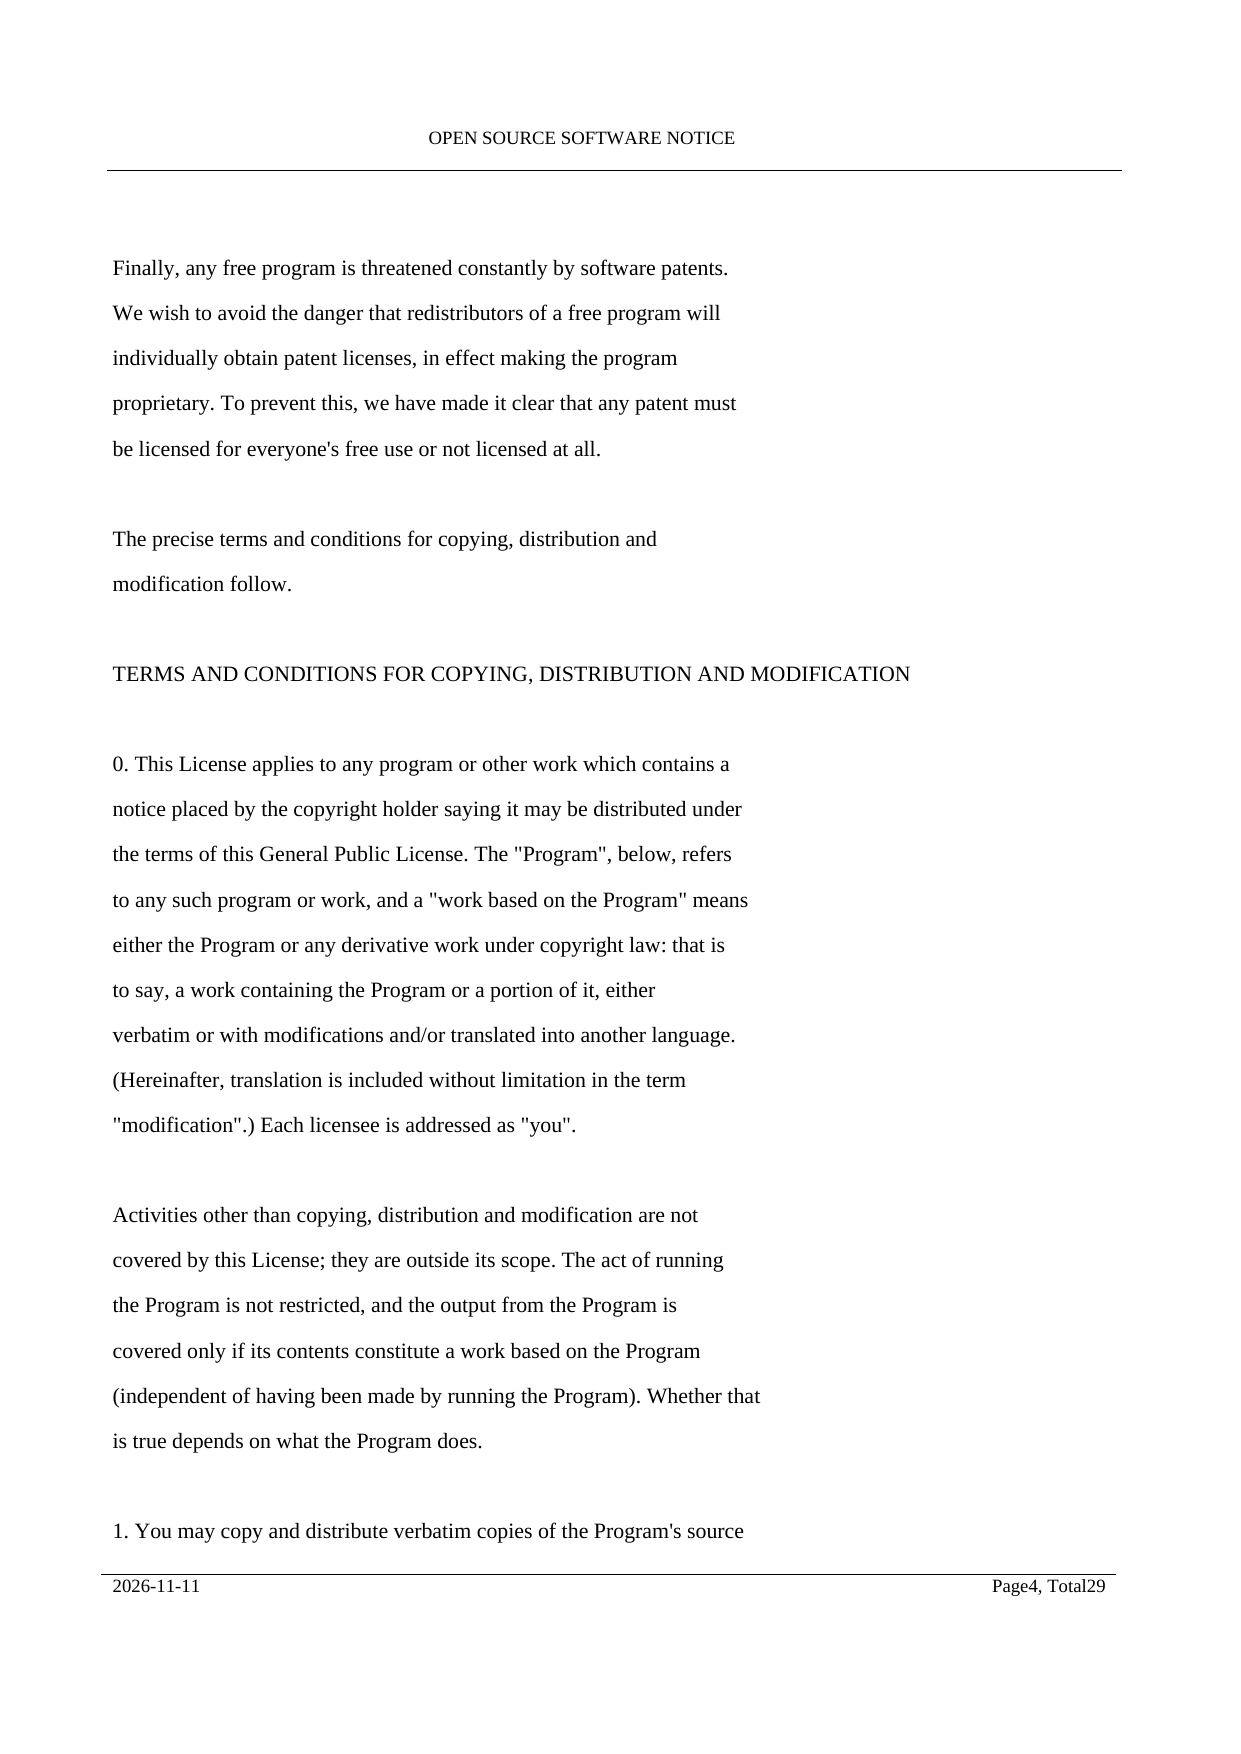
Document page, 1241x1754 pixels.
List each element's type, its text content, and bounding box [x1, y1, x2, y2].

text be licensed for everyone's free use or not licensed at all. [112, 432, 1128, 464]
text to say, a work containing the Program or a portion of it, either [112, 973, 1128, 1006]
text "modification".) Each licensee is addressed as "you". [112, 1108, 1128, 1141]
text to any such program or work, and a "work based on the Program" means [112, 883, 1128, 915]
text We wish to avoid the danger that redistributors of a free program will [112, 297, 1128, 329]
text 0. This License applies to any program or other work which contains a [112, 748, 1128, 780]
text covered only if its contents constitute a work based on the Program [112, 1334, 1128, 1366]
text Finally, any free program is threatened constantly by software patents. [112, 251, 1128, 284]
text (independent of having been made by running the Program). Whether that [112, 1379, 1128, 1412]
text is true depends on what the Program does. [112, 1424, 1128, 1457]
text the Program is not restricted, and the output from the Program is [112, 1289, 1128, 1321]
text TERMS AND CONDITIONS FOR COPYING, DISTRIBUTION AND MODIFICATION [112, 657, 1128, 690]
text (Hereinafter, translation is included without limitation in the term [112, 1063, 1128, 1096]
text modification follow. [112, 567, 1128, 600]
text Activities other than copying, distribution and modification are not [112, 1199, 1128, 1231]
text The precise terms and conditions for copying, distribution and [112, 522, 1128, 554]
text the terms of this General Public License. The "Program", below, refers [112, 838, 1128, 870]
text notice placed by the copyright holder saying it may be distributed under [112, 793, 1128, 825]
text either the Program or any derivative work under copyright law: that is [112, 928, 1128, 961]
text proprietary. To prevent this, we have made it clear that any patent must [112, 387, 1128, 419]
text 1. You may copy and distribute verbatim copies of the Program's source [112, 1514, 1128, 1547]
text individually obtain patent licenses, in effect making the program [112, 342, 1128, 374]
text verbatim or with modifications and/or translated into another language. [112, 1018, 1128, 1051]
text covered by this License; they are outside its scope. The act of running [112, 1244, 1128, 1276]
